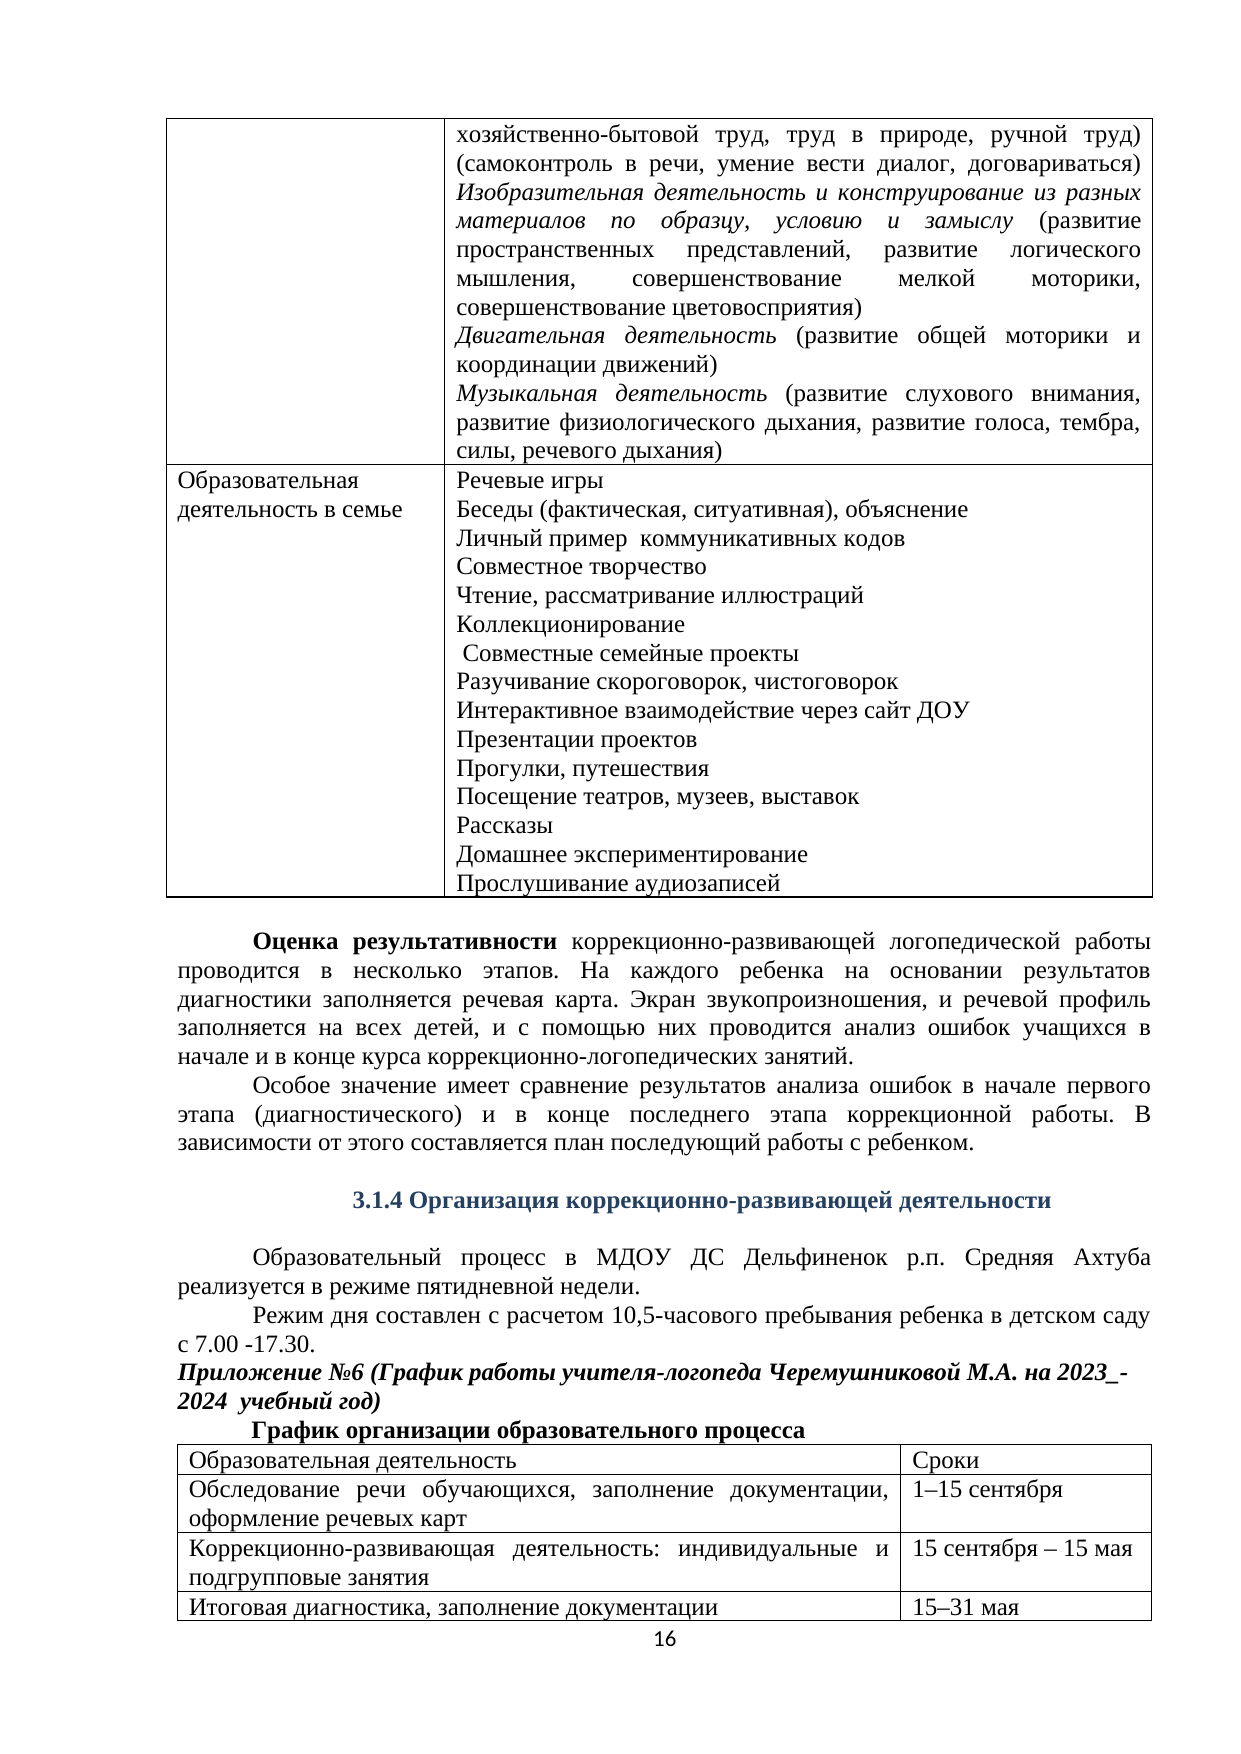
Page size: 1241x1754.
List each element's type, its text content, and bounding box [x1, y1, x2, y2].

table_cell Речевые игры Беседы (фактическая, ситуативная), объяснение Личный пример коммуникативных кодов Совместное творчество Чтение, рассматривание иллюстраций Коллекционирование Совместные семейные проекты Разучивание скороговорок, чистоговорок Интерактивное взаимодействие через сайт ДОУ Презентации проектов Прогулки, путешествия Посещение театров, музеев, выставок Рассказы Домашнее экспериментирование Прослушивание аудиозаписей [445, 465, 1152, 896]
text Приложение №6 (График работы учителя-логопеда Черемушниковой М.А. на 2023_-2024 учебный год) [177, 1357, 1152, 1415]
table_header Сроки [901, 1445, 1151, 1473]
table_cell 1–15 сентября [901, 1475, 1151, 1532]
table_header Образовательная деятельность [178, 1445, 900, 1473]
text Образовательный процесс в МДОУ ДС Дельфиненок р.п. Средняя Ахтуба реализуется в режиме пятидневной недели. [177, 1242, 1152, 1300]
text Особое значение имеет сравнение результатов анализа ошибок в начале первого этапа (диагностического) и в конце последнего этапа коррекционной работы. В зависимости от этого составляется план последующий работы с ребенком. [177, 1070, 1152, 1156]
table_cell Обследование речи обучающихся, заполнение документации, оформление речевых карт [178, 1475, 900, 1532]
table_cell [445, 119, 1152, 464]
text Режим дня составлен с расчетом 10,5-часового пребывания ребенка в детском саду с 7.00 -17.30. [177, 1300, 1152, 1357]
text Оценка результативности коррекционно-развивающей логопедической работы проводится в несколько этапов. На каждого ребенка на основании результатов диагностики заполняется речевая карта. Экран звукопроизношения, и речевой профиль заполняется на всех детей, и с помощью них проводится анализ ошибок учащихся в начале и в конце курса коррекционно-логопедических занятий. [177, 926, 1152, 1070]
table_cell 15–31 мая [901, 1592, 1151, 1620]
subtitle 3.1.4 Организация коррекционно-развивающей деятельности [177, 1185, 1152, 1214]
table_cell Итоговая диагностика, заполнение документации [178, 1592, 900, 1620]
table_cell 15 сентября – 15 мая [901, 1533, 1151, 1591]
table_cell Коррекционно-развивающая деятельность: индивидуальные и подгрупповые занятия [178, 1533, 900, 1591]
table_cell Образовательная деятельность в семье [167, 465, 444, 896]
text График организации образовательного процесса [177, 1415, 1152, 1444]
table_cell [167, 119, 444, 464]
